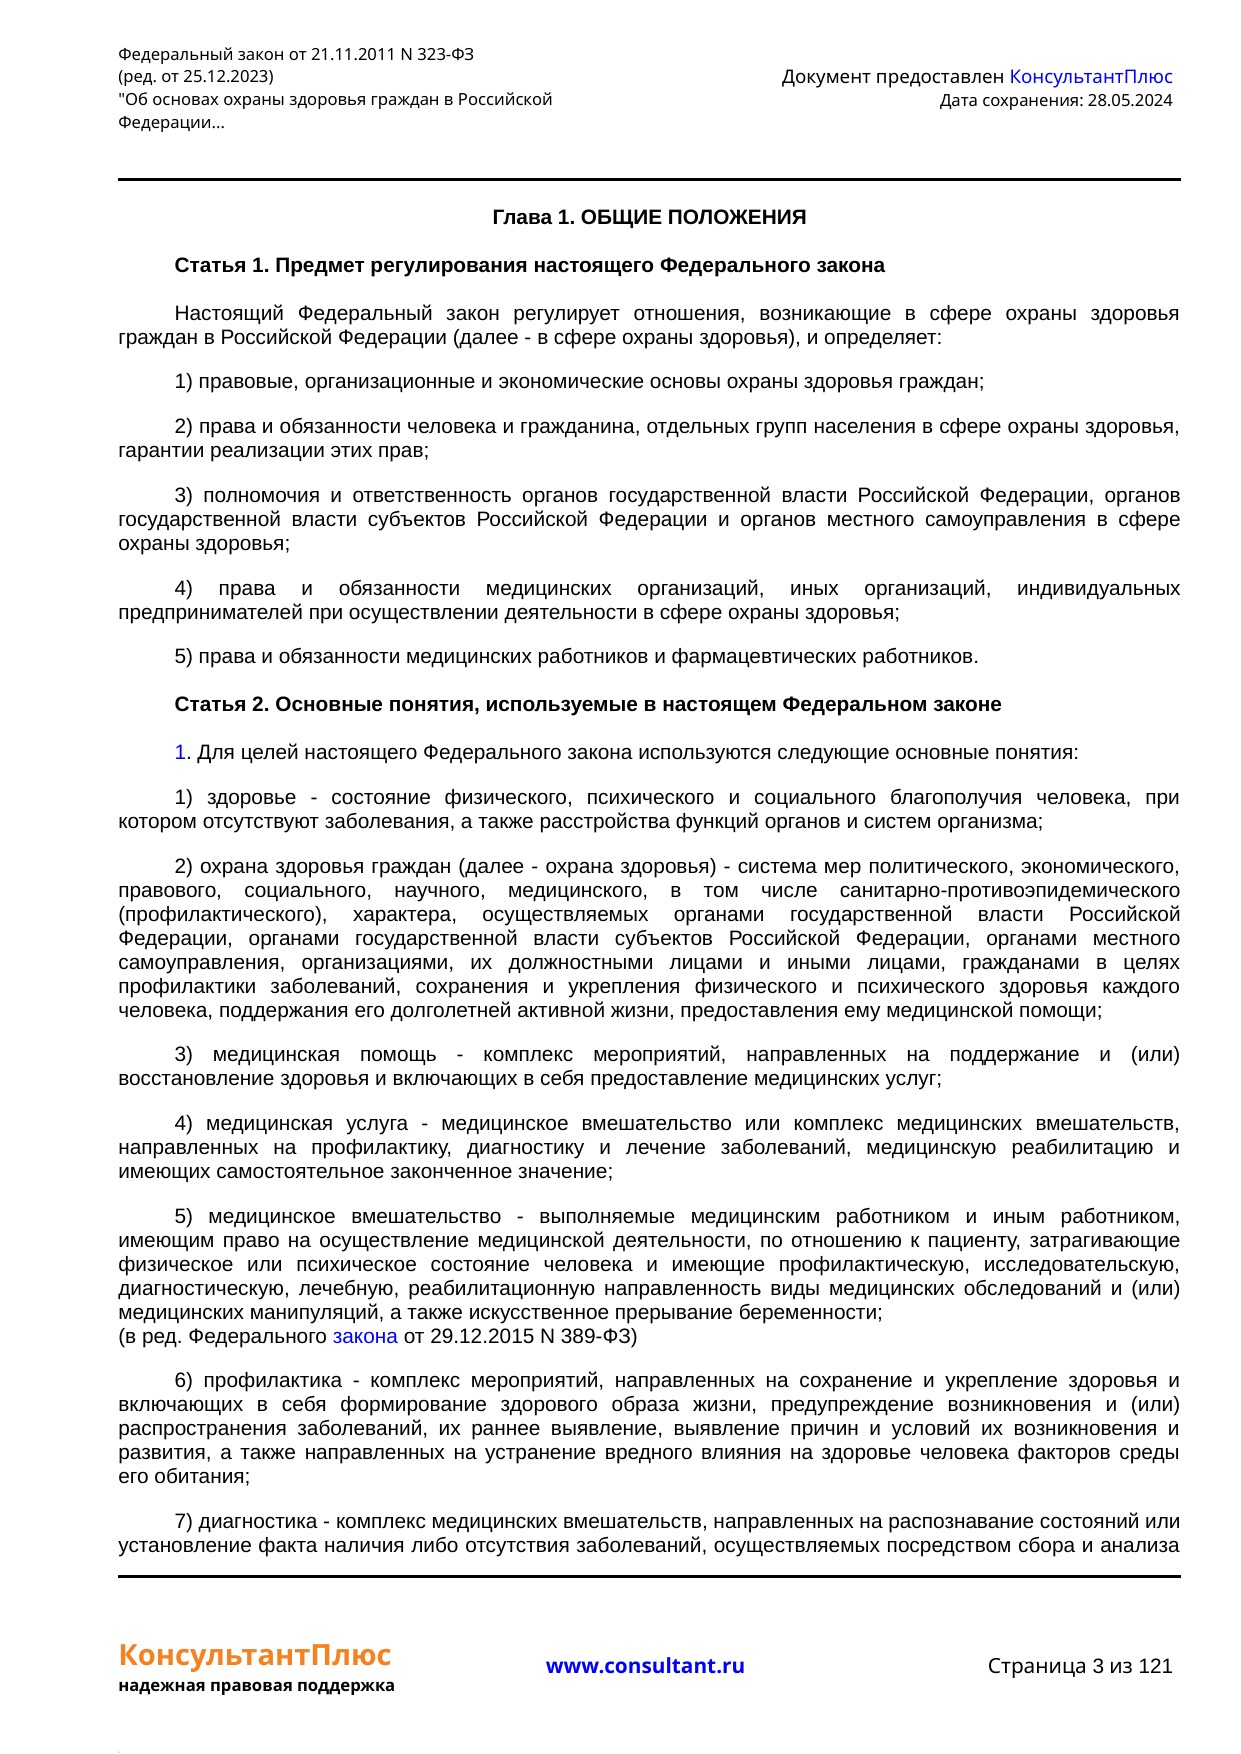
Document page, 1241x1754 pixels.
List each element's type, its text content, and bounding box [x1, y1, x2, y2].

text 5) права и обязанности медицинских работников и фармацевтических работников. [118, 644, 1181, 668]
title Статья 2. Основные понятия, используемые в настоящем Федеральном законе [118, 692, 1181, 716]
text 1) здоровье - состояние физического, психического и социального благополучия человека, при котором отсутствуют заболевания, а также расстройства функций органов и систем организма; [118, 785, 1181, 833]
text 2) права и обязанности человека и гражданина, отдельных групп населения в сфере охраны здоровья, гарантии реализации этих прав; [118, 414, 1181, 462]
text 1. Для целей настоящего Федерального закона используются следующие основные понятия: [118, 740, 1181, 764]
text 5) медицинское вмешательство - выполняемые медицинским работником и иным работником, имеющим право на осуществление медицинской деятельности, по отношению к пациенту, затрагивающие физическое или психическое состояние человека и имеющие профилактическую, исследовательскую, диагностическую, лечебную, реабилитационную направленность виды медицинских обследований и (или) медицинских манипуляций, а также искусственное прерывание беременности; [118, 1204, 1181, 1323]
text 3) медицинская помощь - комплекс мероприятий, направленных на поддержание и (или) восстановление здоровья и включающих в себя предоставление медицинских услуг; [118, 1042, 1181, 1090]
text 3) полномочия и ответственность органов государственной власти Российской Федерации, органов государственной власти субъектов Российской Федерации и органов местного самоуправления в сфере охраны здоровья; [118, 483, 1181, 555]
text 1) правовые, организационные и экономические основы охраны здоровья граждан; [118, 369, 1181, 393]
text (в ред. Федерального закона от 29.12.2015 N 389-ФЗ) [118, 1323, 1181, 1347]
title Статья 1. Предмет регулирования настоящего Федерального закона [118, 253, 1181, 277]
title Глава 1. ОБЩИЕ ПОЛОЖЕНИЯ [118, 205, 1181, 229]
text Настоящий Федеральный закон регулирует отношения, возникающие в сфере охраны здоровья граждан в Российской Федерации (далее - в сфере охраны здоровья), и определяет: [118, 301, 1181, 348]
text 4) права и обязанности медицинских организаций, иных организаций, индивидуальных предпринимателей при осуществлении деятельности в сфере охраны здоровья; [118, 576, 1181, 623]
text 2) охрана здоровья граждан (далее - охрана здоровья) - система мер политического, экономического, правового, социального, научного, медицинского, в том числе санитарно-противоэпидемического (профилактического), характера, осуществляемых органами государственной власти Российской Федерации, органами государственной власти субъектов Российской Федерации, органами местного самоуправления, организациями, их должностными лицами и иными лицами, гражданами в целях профилактики заболеваний, сохранения и укрепления физического и психического здоровья каждого человека, поддержания его долголетней активной жизни, предоставления ему медицинской помощи; [118, 854, 1181, 1021]
text 4) медицинская услуга - медицинское вмешательство или комплекс медицинских вмешательств, направленных на профилактику, диагностику и лечение заболеваний, медицинскую реабилитацию и имеющих самостоятельное законченное значение; [118, 1111, 1181, 1183]
text 6) профилактика - комплекс мероприятий, направленных на сохранение и укрепление здоровья и включающих в себя формирование здорового образа жизни, предупреждение возникновения и (или) распространения заболеваний, их раннее выявление, выявление причин и условий их возникновения и развития, а также направленных на устранение вредного влияния на здоровье человека факторов среды его обитания; [118, 1368, 1181, 1488]
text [118, 1509, 1181, 1557]
